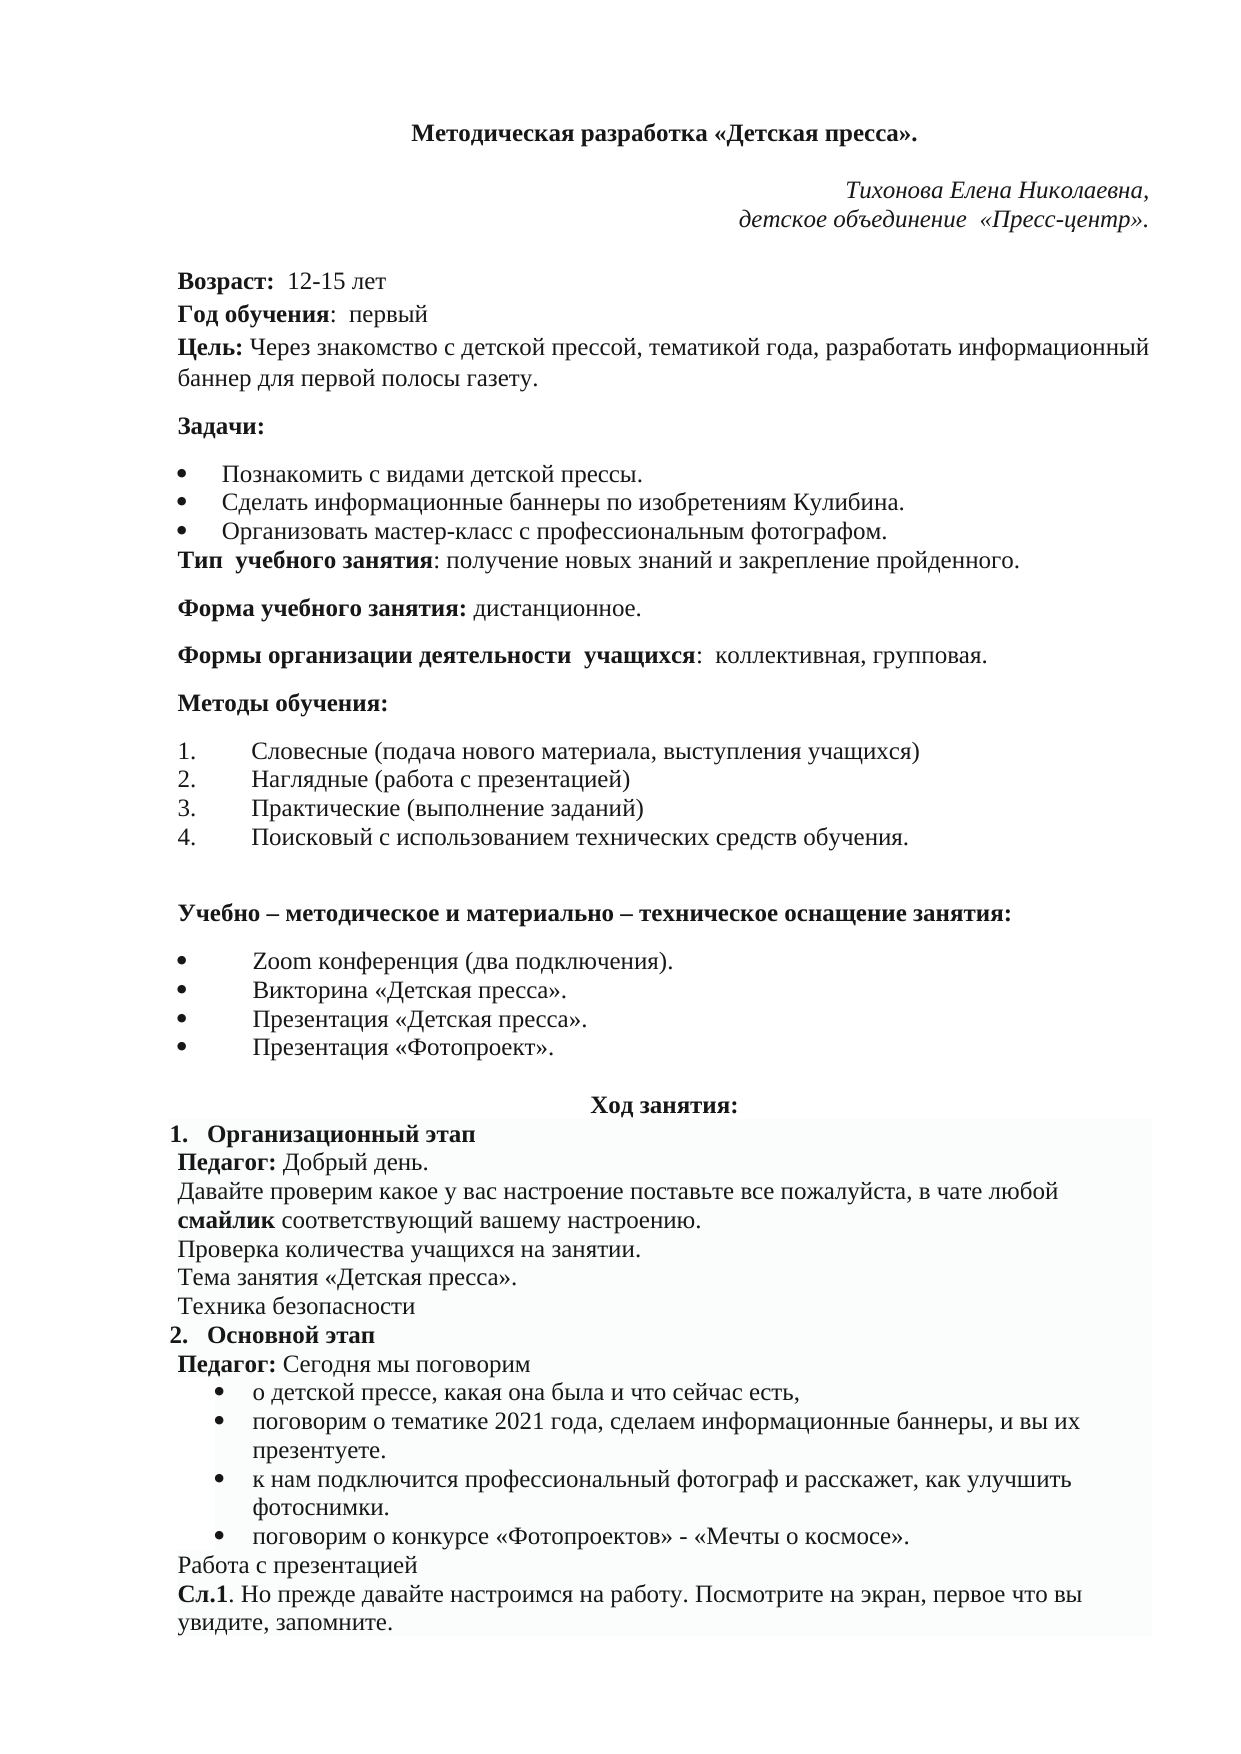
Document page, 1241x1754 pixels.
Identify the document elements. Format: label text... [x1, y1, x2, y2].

list поговорим о конкурсе «Фотопроектов» - «Мечты о космосе». [215, 1521, 1152, 1550]
list Викторина «Детская пресса». [177, 975, 1152, 1004]
text Возраст: 12-15 лет [177, 266, 1152, 295]
text Форма учебного занятия: дистанционное. [177, 593, 1152, 621]
list о детской прессе, какая она была и что сейчас есть, [215, 1377, 1152, 1406]
text Тихонова Елена Николаевна, [177, 176, 1152, 204]
text Учебно – методическое и материально – техническое оснащение занятия: [177, 898, 1152, 927]
list Поисковый с использованием технических средств обучения. [177, 822, 1152, 851]
list Словесные (подача нового материала, выступления учащихся) [177, 736, 1152, 764]
text Техника безопасности [177, 1291, 1152, 1320]
list Zoom конференция (два подключения). [177, 946, 1152, 975]
list Организационный этап [169, 1119, 1152, 1147]
text Методы обучения: [177, 688, 1152, 717]
list Сделать информационные баннеры по изобретениям Кулибина. [177, 487, 1152, 516]
text Сл.1. Но прежде давайте настроимся на работу. Посмотрите на экран, первое что вы увидите, запомните. [177, 1579, 1152, 1636]
list к нам подключится профессиональный фотограф и расскажет, как улучшить фотоснимки. [215, 1464, 1152, 1521]
text Педагог: Сегодня мы поговорим [177, 1349, 1152, 1377]
text Методическая разработка «Детская пресса». [177, 118, 1152, 147]
list Презентация «Фотопроект». [177, 1032, 1152, 1061]
text Тема занятия «Детская пресса». [177, 1262, 1152, 1291]
text Тип учебного занятия: получение новых знаний и закрепление пройденного. [177, 545, 1152, 574]
list Наглядные (работа с презентацией) [177, 764, 1152, 793]
list Работа с презентацией [177, 1550, 1152, 1579]
text Формы организации деятельности учащихся: коллективная, групповая. [177, 640, 1152, 669]
list Презентация «Детская пресса». [177, 1004, 1152, 1032]
list Организовать мастер-класс с профессиональным фотографом. [177, 516, 1152, 545]
list Практические (выполнение заданий) [177, 793, 1152, 822]
list поговорим о тематике 2021 года, сделаем информационные баннеры, и вы их презентуете. [215, 1406, 1152, 1464]
list Педагог: Добрый день. [177, 1147, 1152, 1176]
text Проверка количества учащихся на занятии. [177, 1234, 1152, 1262]
text Цель: Через знакомство с детской прессой, тематикой года, разработать информационный баннер для первой полосы газету. [177, 332, 1152, 392]
text Давайте проверим какое у вас настроение поставьте все пожалуйста, в чате любой смайлик соответствующий вашему настроению. [177, 1176, 1152, 1234]
text детское объединение «Пресс-центр». [177, 204, 1152, 233]
text Ход занятия: [177, 1090, 1152, 1119]
list Познакомить с видами детской прессы. [177, 459, 1152, 487]
text Год обучения: первый [177, 299, 1152, 328]
list Основной этап [169, 1320, 1152, 1349]
text Задачи: [177, 411, 1152, 440]
